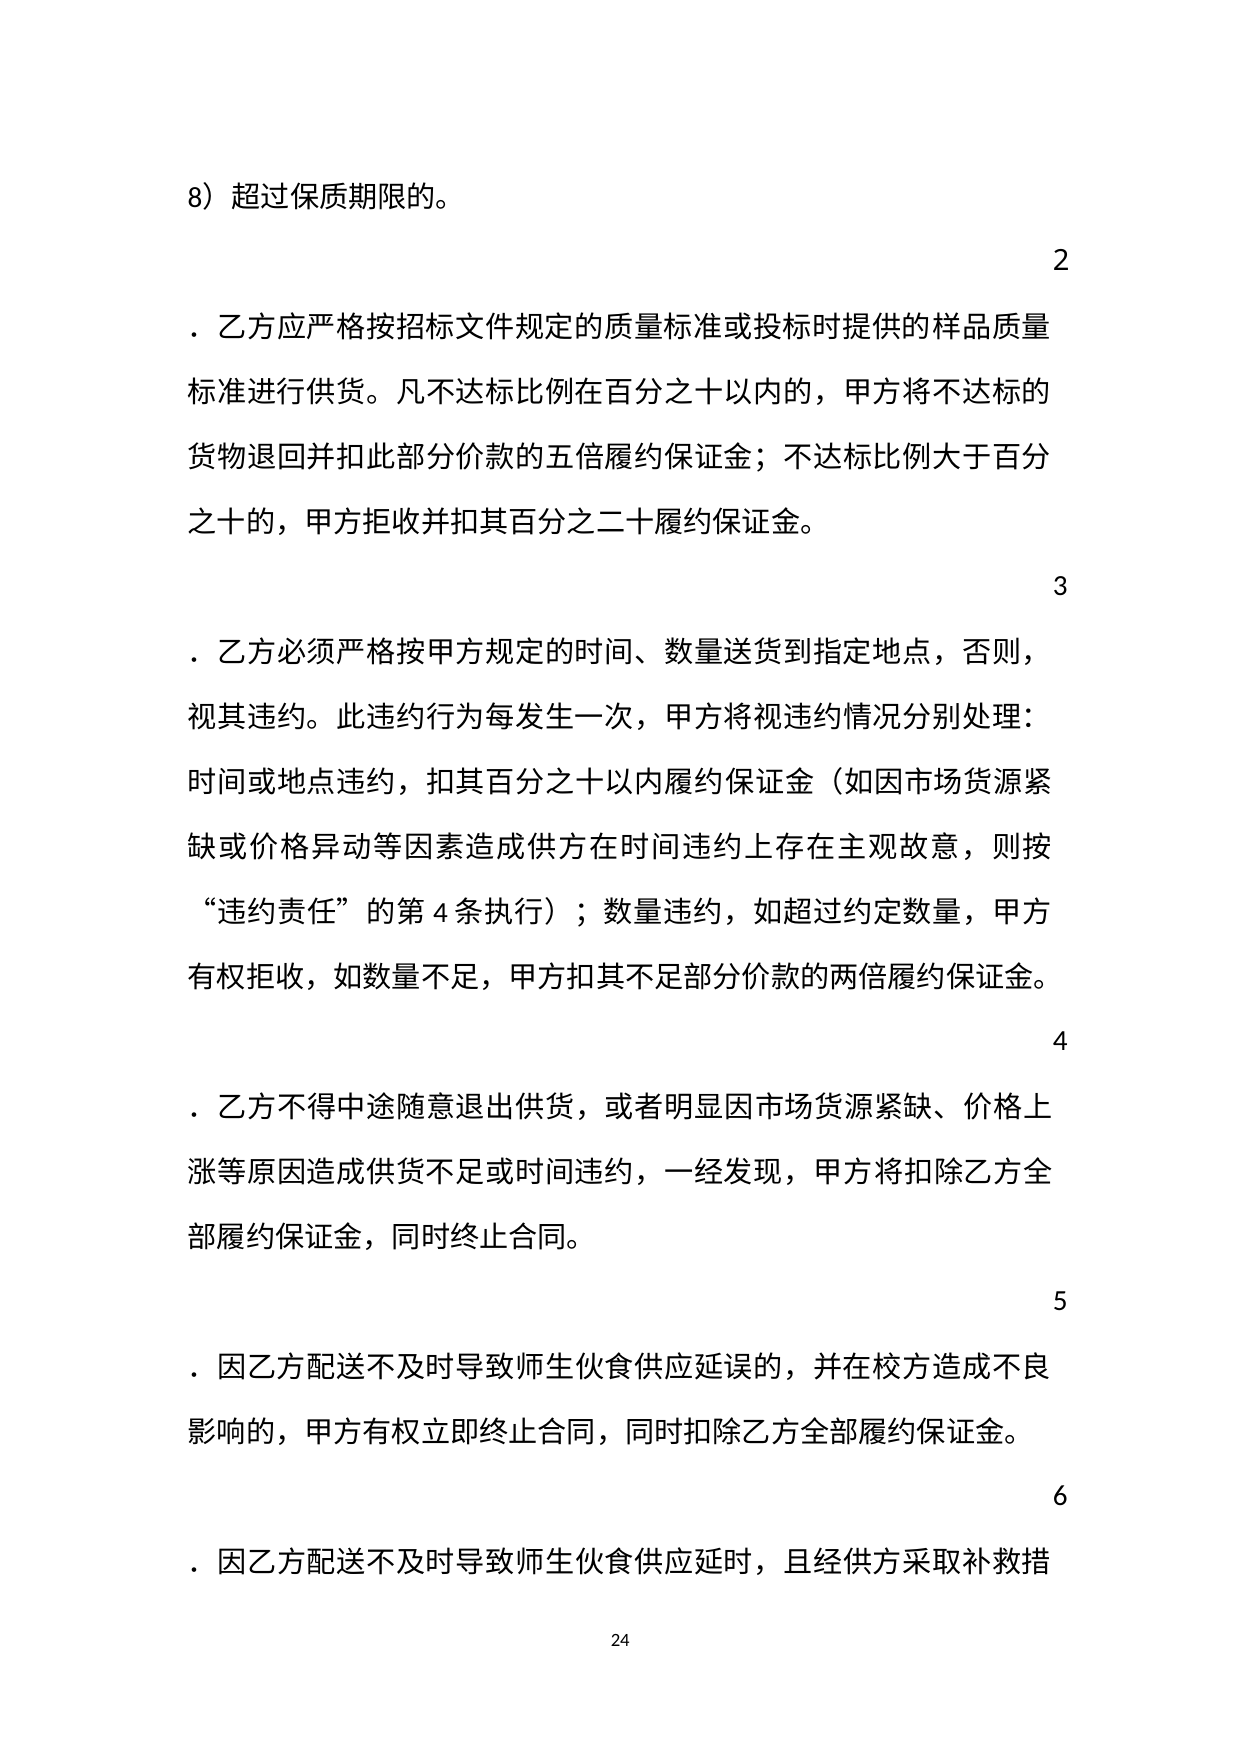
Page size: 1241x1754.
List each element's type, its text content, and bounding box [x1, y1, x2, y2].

text 3．乙方必须严格按甲方规定的时间、数量送货到指定地点，否则，视其违约。此违约行为每发生一次，甲方将视违约情况分别处理：时间或地点违约，扣其百分之十以内履约保证金（如因市场货源紧缺或价格异动等因素造成供方在时间违约上存在主观故意，则按“违约责任”的第4条执行）；数量违约，如超过约定数量，甲方有权拒收，如数量不足，甲方扣其不足部分价款的两倍履约保证金。 [187, 552, 1053, 1007]
text （8）超过保质期限的。 [187, 162, 1053, 227]
text 4．乙方不得中途随意退出供货，或者明显因市场货源紧缺、价格上涨等原因造成供货不足或时间违约，一经发现，甲方将扣除乙方全部履约保证金，同时终止合同。 [187, 1007, 1053, 1267]
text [187, 1462, 1053, 1592]
text 2．乙方应严格按招标文件规定的质量标准或投标时提供的样品质量标准进行供货。凡不达标比例在百分之十以内的，甲方将不达标的货物退回并扣此部分价款的五倍履约保证金；不达标比例大于百分之十的，甲方拒收并扣其百分之二十履约保证金。 [187, 227, 1053, 552]
text 5．因乙方配送不及时导致师生伙食供应延误的，并在校方造成不良影响的，甲方有权立即终止合同，同时扣除乙方全部履约保证金。 [187, 1267, 1053, 1462]
